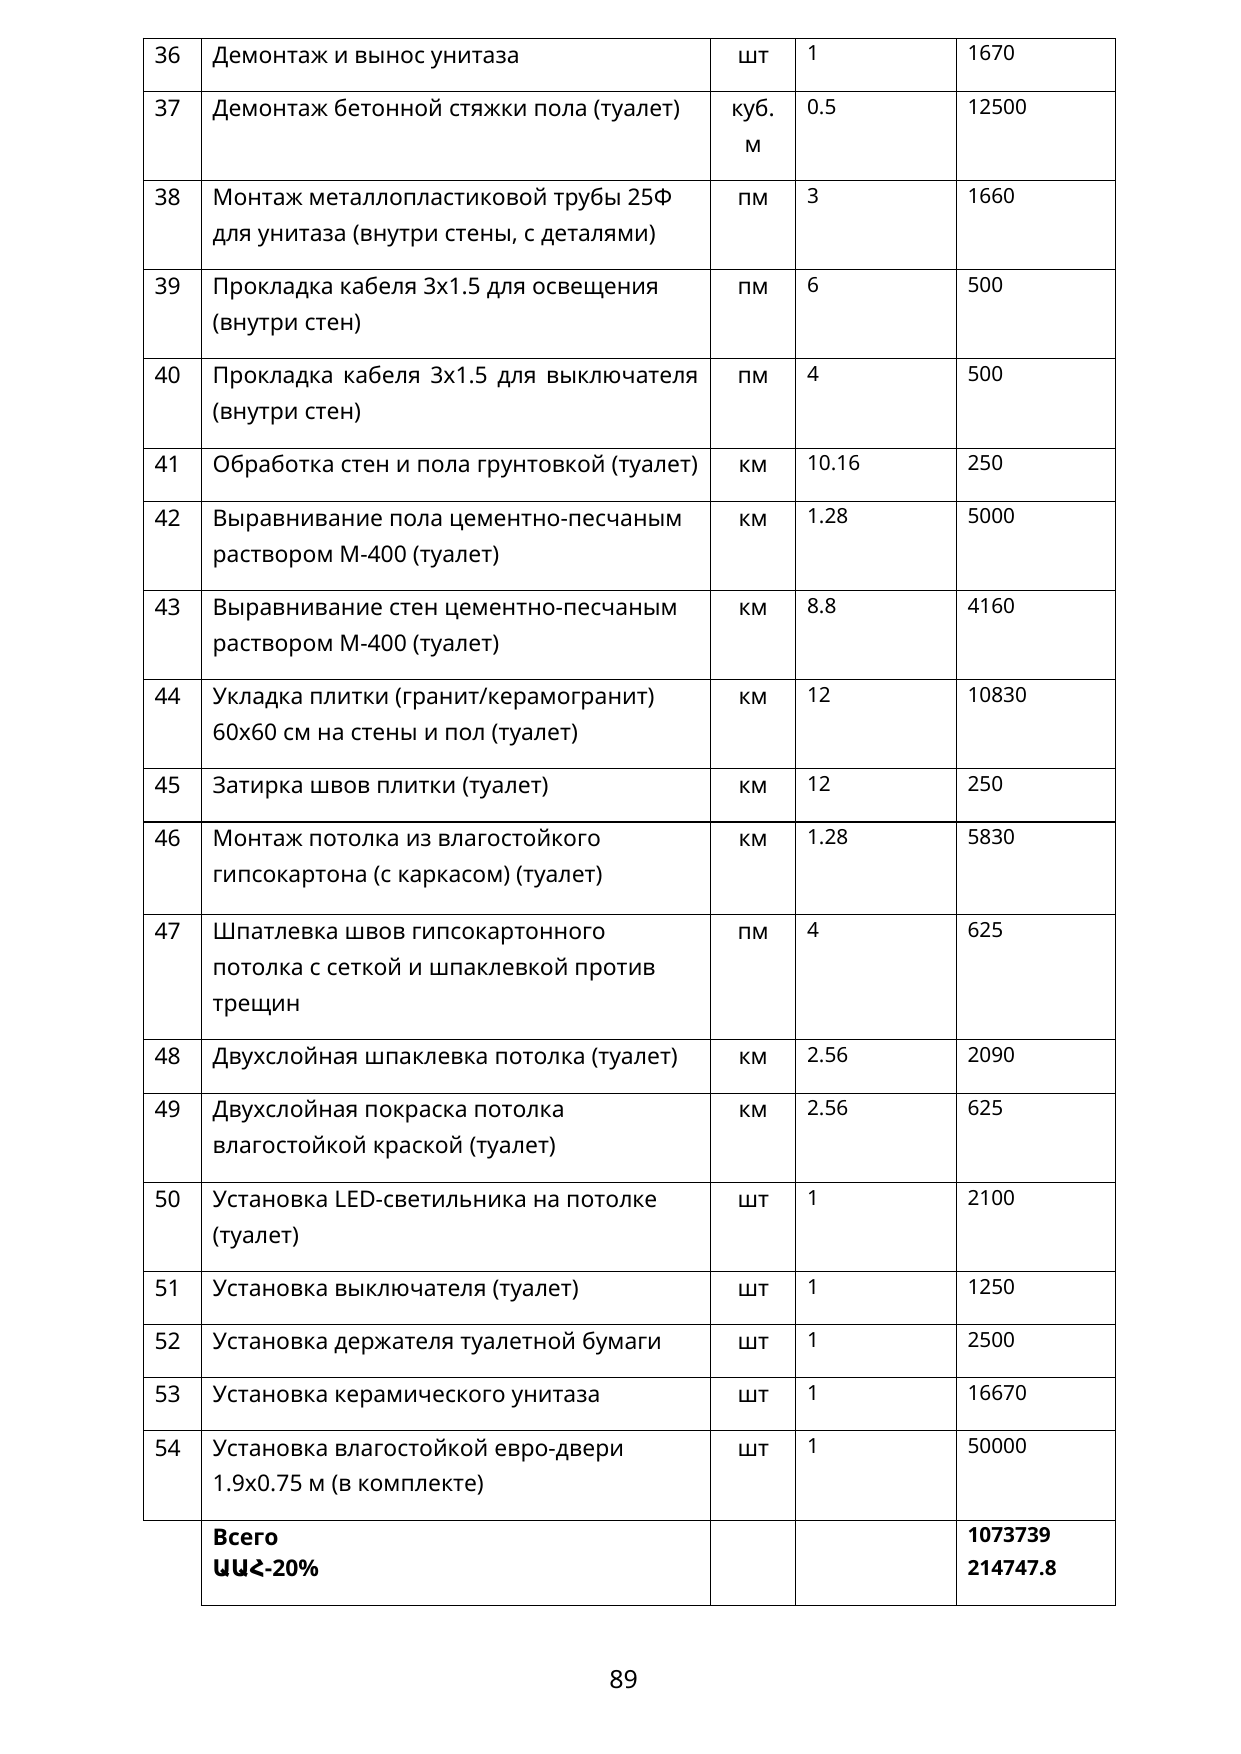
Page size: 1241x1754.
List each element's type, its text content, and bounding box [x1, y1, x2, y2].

table_cell Административный район Ачапняк Ремонт санузла по адресу: Норашен, дом 17, кв. 86 [202, 1378, 710, 1430]
table_cell Административный район Ачапняк Ремонт санузла по адресу: Норашен, дом 17, кв. 86 [796, 1272, 956, 1324]
table_cell Административный район Ачапняк Ремонт санузла по адресу: Норашен, дом 17, кв. 86 [202, 1431, 710, 1520]
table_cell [796, 39, 956, 91]
table_cell Административный район Ачапняк Ремонт санузла по адресу: Норашен, дом 17, кв. 86 [957, 591, 1115, 679]
table_cell Административный район Ачапняк Ремонт санузла по адресу: Норашен, дом 17, кв. 86 [711, 680, 795, 768]
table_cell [202, 39, 710, 91]
table_cell Административный район Ачапняк Ремонт санузла по адресу: Норашен, дом 17, кв. 86 [202, 449, 710, 501]
table_cell Административный район Ачапняк Ремонт санузла по адресу: Норашен, дом 17, кв. 86 [957, 1094, 1115, 1182]
table_cell Административный район Ачапняк Ремонт санузла по адресу: Норашен, дом 17, кв. 86 [957, 680, 1115, 768]
table_cell Административный район Ачапняк Ремонт санузла по адресу: Норашен, дом 17, кв. 86 [957, 181, 1115, 269]
table_cell Административный район Ачапняк Ремонт санузла по адресу: Норашен, дом 17, кв. 86 [202, 1272, 710, 1324]
table_cell Административный район Ачапняк Ремонт санузла по адресу: Норашен, дом 17, кв. 86 [202, 270, 710, 358]
table_cell Административный район Ачапняк Ремонт санузла по адресу: Норашен, дом 17, кв. 86 [711, 915, 795, 1039]
table_cell Административный район Ачапняк Ремонт санузла по адресу: Норашен, дом 17, кв. 86 [711, 270, 795, 358]
table_cell Административный район Ачапняк Ремонт санузла по адресу: Норашен, дом 17, кв. 86 [202, 1325, 710, 1377]
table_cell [711, 92, 795, 180]
table_cell Административный район Ачапняк Ремонт санузла по адресу: Норашен, дом 17, кв. 86 [711, 1431, 795, 1520]
table_cell Административный район Ачапняк Ремонт санузла по адресу: Норашен, дом 17, кв. 86 [957, 1378, 1115, 1430]
table_cell Административный район Ачапняк Ремонт санузла по адресу: Норашен, дом 17, кв. 86 [202, 359, 710, 448]
table_cell Административный район Ачапняк Ремонт санузла по адресу: Норашен, дом 17, кв. 86 [711, 181, 795, 269]
table_cell Административный район Ачапняк Ремонт санузла по адресу: Норашен, дом 17, кв. 86 [796, 181, 956, 269]
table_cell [711, 39, 795, 91]
table_cell Административный район Ачапняк Ремонт санузла по адресу: Норашен, дом 17, кв. 86 [711, 502, 795, 590]
table_cell Административный район Ачапняк Ремонт санузла по адресу: Норашен, дом 17, кв. 86 [957, 1272, 1115, 1324]
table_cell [957, 1521, 1115, 1605]
table_cell Административный район Ачапняк Ремонт санузла по адресу: Норашен, дом 17, кв. 86 [796, 823, 956, 914]
table_cell Административный район Ачапняк Ремонт санузла по адресу: Норашен, дом 17, кв. 86 [796, 1378, 956, 1430]
table_cell Административный район Ачапняк Ремонт санузла по адресу: Норашен, дом 17, кв. 86 [202, 181, 710, 269]
table_cell Административный район Ачапняк Ремонт санузла по адресу: Норашен, дом 17, кв. 86 [957, 915, 1115, 1039]
table_cell Административный район Ачапняк Ремонт санузла по адресу: Норашен, дом 17, кв. 86 [796, 680, 956, 768]
table_cell Административный район Ачапняк Ремонт санузла по адресу: Норашен, дом 17, кв. 86 [202, 502, 710, 590]
table_cell Административный район Ачапняк Ремонт санузла по адресу: Норашен, дом 17, кв. 86 [796, 769, 956, 821]
table_cell Административный район Ачапняк Ремонт санузла по адресу: Норашен, дом 17, кв. 86 [796, 502, 956, 590]
table_cell Административный район Ачапняк Ремонт санузла по адресу: Норашен, дом 17, кв. 86 [796, 1183, 956, 1271]
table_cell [796, 92, 956, 180]
table_cell Административный район Ачапняк Ремонт санузла по адресу: Норашен, дом 17, кв. 86 [202, 823, 710, 914]
table_cell Административный район Ачапняк Ремонт санузла по адресу: Норашен, дом 17, кв. 86 [202, 1183, 710, 1271]
table_cell Административный район Ачапняк Ремонт санузла по адресу: Норашен, дом 17, кв. 86 [957, 769, 1115, 821]
table_cell Административный район Ачапняк Ремонт санузла по адресу: Норашен, дом 17, кв. 86 [796, 1094, 956, 1182]
table_cell Административный район Ачапняк Ремонт санузла по адресу: Норашен, дом 17, кв. 86 [957, 1183, 1115, 1271]
table_cell Административный район Ачапняк Ремонт санузла по адресу: Норашен, дом 17, кв. 86 [202, 1040, 710, 1093]
table_cell Административный район Ачапняк Ремонт санузла по адресу: Норашен, дом 17, кв. 86 [957, 823, 1115, 914]
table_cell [711, 1521, 795, 1605]
table_cell Административный район Ачапняк Ремонт санузла по адресу: Норашен, дом 17, кв. 86 [796, 1040, 956, 1093]
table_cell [796, 1521, 956, 1605]
table_cell Административный район Ачапняк Ремонт санузла по адресу: Норашен, дом 17, кв. 86 [796, 915, 956, 1039]
table_cell Административный район Ачапняк Ремонт санузла по адресу: Норашен, дом 17, кв. 86 [202, 591, 710, 679]
table_cell Административный район Ачапняк Ремонт санузла по адресу: Норашен, дом 17, кв. 86 [711, 359, 795, 448]
table_cell Административный район Ачапняк Ремонт санузла по адресу: Норашен, дом 17, кв. 86 [796, 1325, 956, 1377]
table_cell Административный район Ачапняк Ремонт санузла по адресу: Норашен, дом 17, кв. 86 [957, 1325, 1115, 1377]
table_cell Административный район Ачапняк Ремонт санузла по адресу: Норашен, дом 17, кв. 86 [957, 1040, 1115, 1093]
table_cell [957, 92, 1115, 180]
table_cell Административный район Ачапняк Ремонт санузла по адресу: Норашен, дом 17, кв. 86 [202, 915, 710, 1039]
table_cell Административный район Ачапняк Ремонт санузла по адресу: Норашен, дом 17, кв. 86 [711, 823, 795, 914]
table_cell Административный район Ачапняк Ремонт санузла по адресу: Норашен, дом 17, кв. 86 [957, 270, 1115, 358]
table_cell Административный район Ачапняк Ремонт санузла по адресу: Норашен, дом 17, кв. 86 [711, 591, 795, 679]
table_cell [131, 38, 201, 1606]
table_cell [202, 1521, 710, 1605]
table_cell Административный район Ачапняк Ремонт санузла по адресу: Норашен, дом 17, кв. 86 [957, 1431, 1115, 1520]
table_cell Административный район Ачапняк Ремонт санузла по адресу: Норашен, дом 17, кв. 86 [957, 359, 1115, 448]
table_cell Административный район Ачапняк Ремонт санузла по адресу: Норашен, дом 17, кв. 86 [202, 1094, 710, 1182]
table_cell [957, 39, 1115, 91]
table_cell Административный район Ачапняк Ремонт санузла по адресу: Норашен, дом 17, кв. 86 [796, 449, 956, 501]
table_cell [202, 92, 710, 180]
table_cell Административный район Ачапняк Ремонт санузла по адресу: Норашен, дом 17, кв. 86 [796, 1431, 956, 1520]
table_cell Административный район Ачапняк Ремонт санузла по адресу: Норашен, дом 17, кв. 86 [711, 1183, 795, 1271]
table_cell Административный район Ачапняк Ремонт санузла по адресу: Норашен, дом 17, кв. 86 [796, 591, 956, 679]
table_cell Административный район Ачапняк Ремонт санузла по адресу: Норашен, дом 17, кв. 86 [202, 769, 710, 821]
table_cell Административный район Ачапняк Ремонт санузла по адресу: Норашен, дом 17, кв. 86 [202, 680, 710, 768]
table_cell Административный район Ачапняк Ремонт санузла по адресу: Норашен, дом 17, кв. 86 [796, 270, 956, 358]
table_cell Административный район Ачапняк Ремонт санузла по адресу: Норашен, дом 17, кв. 86 [796, 359, 956, 448]
table_cell Административный район Ачапняк Ремонт санузла по адресу: Норашен, дом 17, кв. 86 [711, 1094, 795, 1182]
table_cell Административный район Ачапняк Ремонт санузла по адресу: Норашен, дом 17, кв. 86 [957, 502, 1115, 590]
table_cell Административный район Ачапняк Ремонт санузла по адресу: Норашен, дом 17, кв. 86 [957, 449, 1115, 501]
